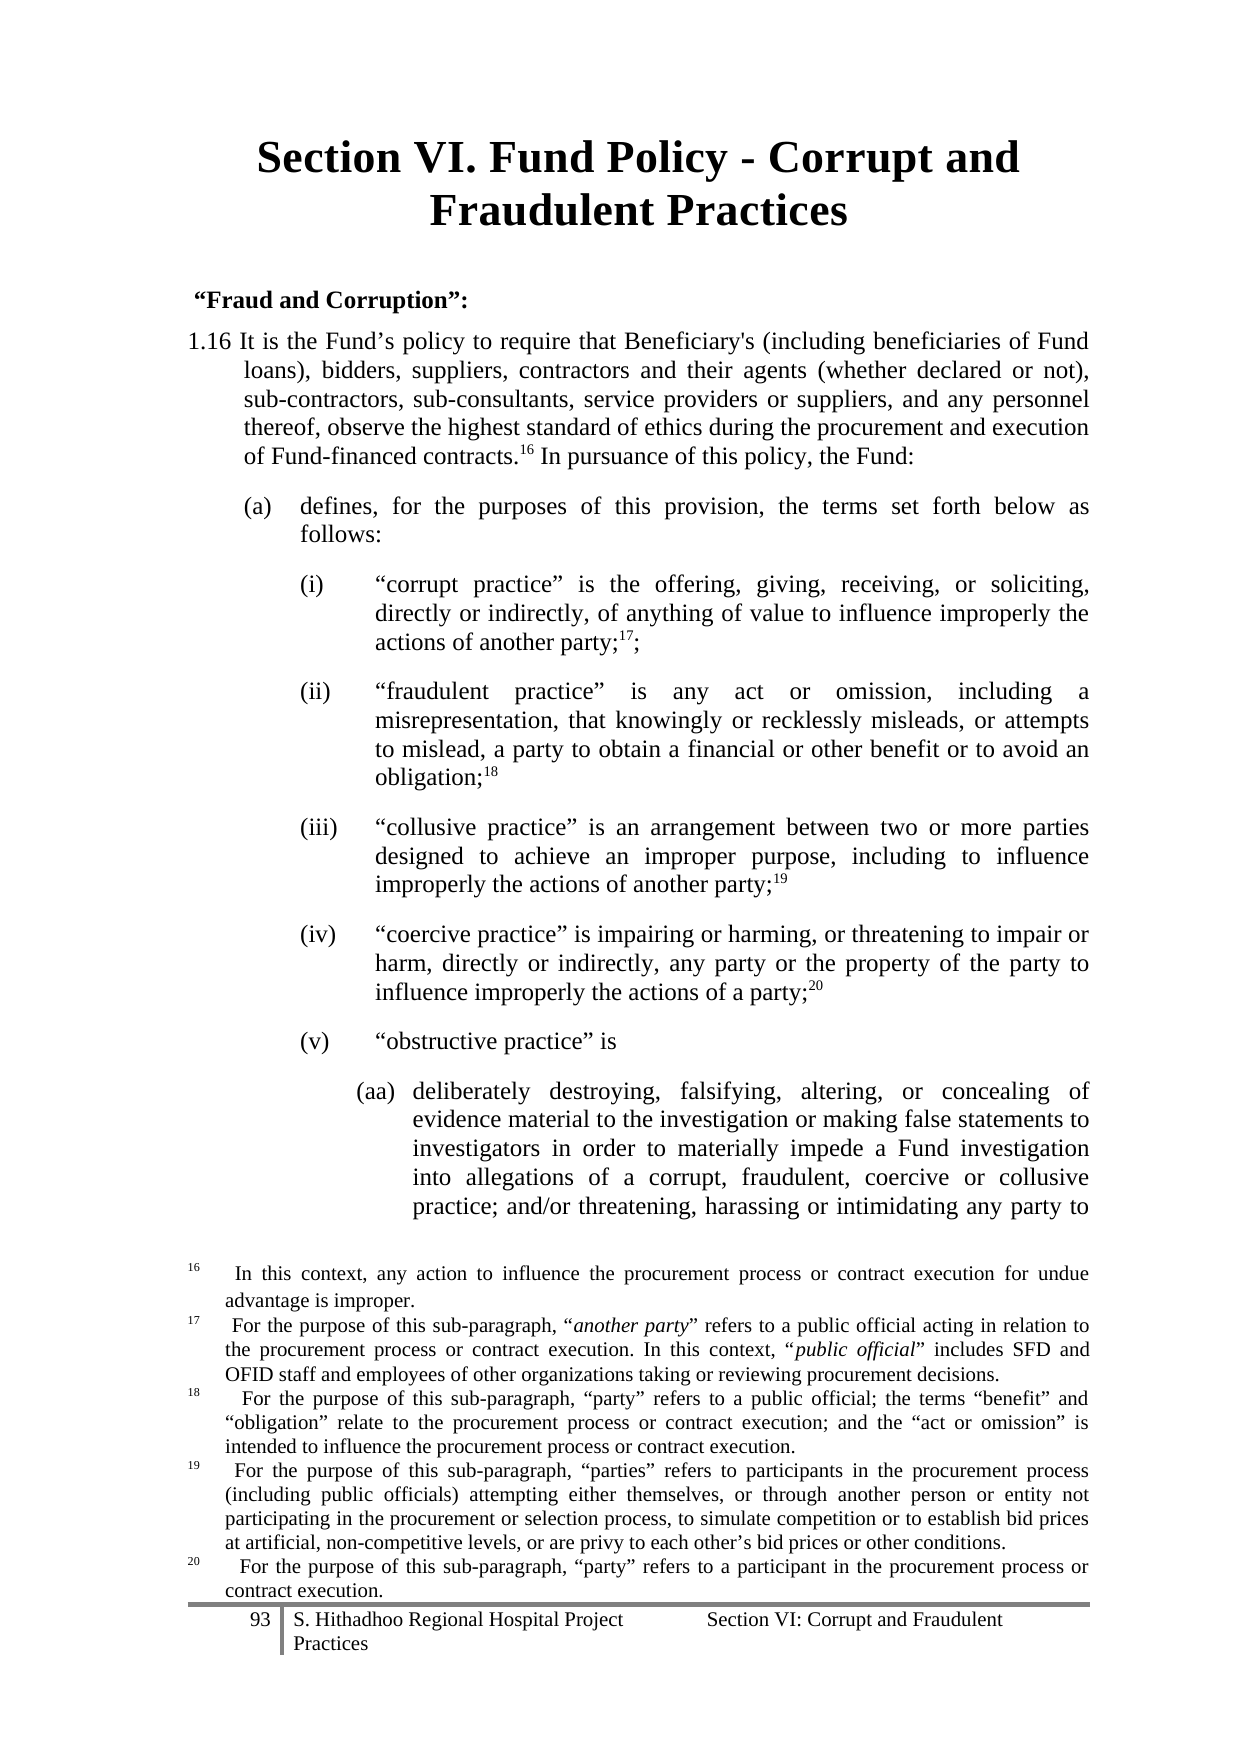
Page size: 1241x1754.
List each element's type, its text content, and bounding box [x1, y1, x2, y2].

text (iii) “collusive practice” is an arrangement between two or more parties designed to achieve an improper purpose, including to influence improperly the actions of another party; [300, 812, 1090, 898]
text “Fraud and Corruption”: [187, 285, 1090, 314]
text (a) defines, for the purposes of this provision, the terms set forth below as follows: [244, 491, 1090, 548]
text (iv) “coercive practice” is impairing or harming, or threatening to impair or harm, directly or indirectly, any party or the property of the party to influence improperly the actions of a party; [300, 919, 1090, 1005]
text (v) “obstructive practice” is [300, 1026, 1090, 1055]
text Section VI. Fund Policy - Corrupt and Fraudulent Practices [187, 129, 1090, 235]
text (aa) deliberately destroying, falsifying, altering, or concealing of evidence material to the investigation or making false statements to investigators in order to materially impede a Fund investigation into allegations of a corrupt, fraudulent, coercive or collusive practice; and/or threatening, harassing or intimidating any party to prevent it from disclosing its knowledge of matters relevant to the investigation or from pursuing the investigation, or [356, 1076, 1090, 1219]
text (ii) “fraudulent practice” is any act or omission, including a misrepresentation, that knowingly or recklessly misleads, or attempts to mislead, a party to obtain a financial or other benefit or to avoid an obligation; [300, 676, 1090, 791]
text (i) “corrupt practice” is the offering, giving, receiving, or soliciting, directly or indirectly, of anything of value to influence improperly the actions of another party;; [300, 569, 1090, 655]
text 1.16 It is the Fund’s policy to require that Beneficiary's (including beneficiaries of Fund loans), bidders, suppliers, contractors and their agents (whether declared or not), sub-contractors, sub-consultants, service providers or suppliers, and any personnel thereof, observe the highest standard of ethics during the procurement and execution of Fund-financed contracts. In pursuance of this policy, the Fund: [187, 326, 1090, 470]
